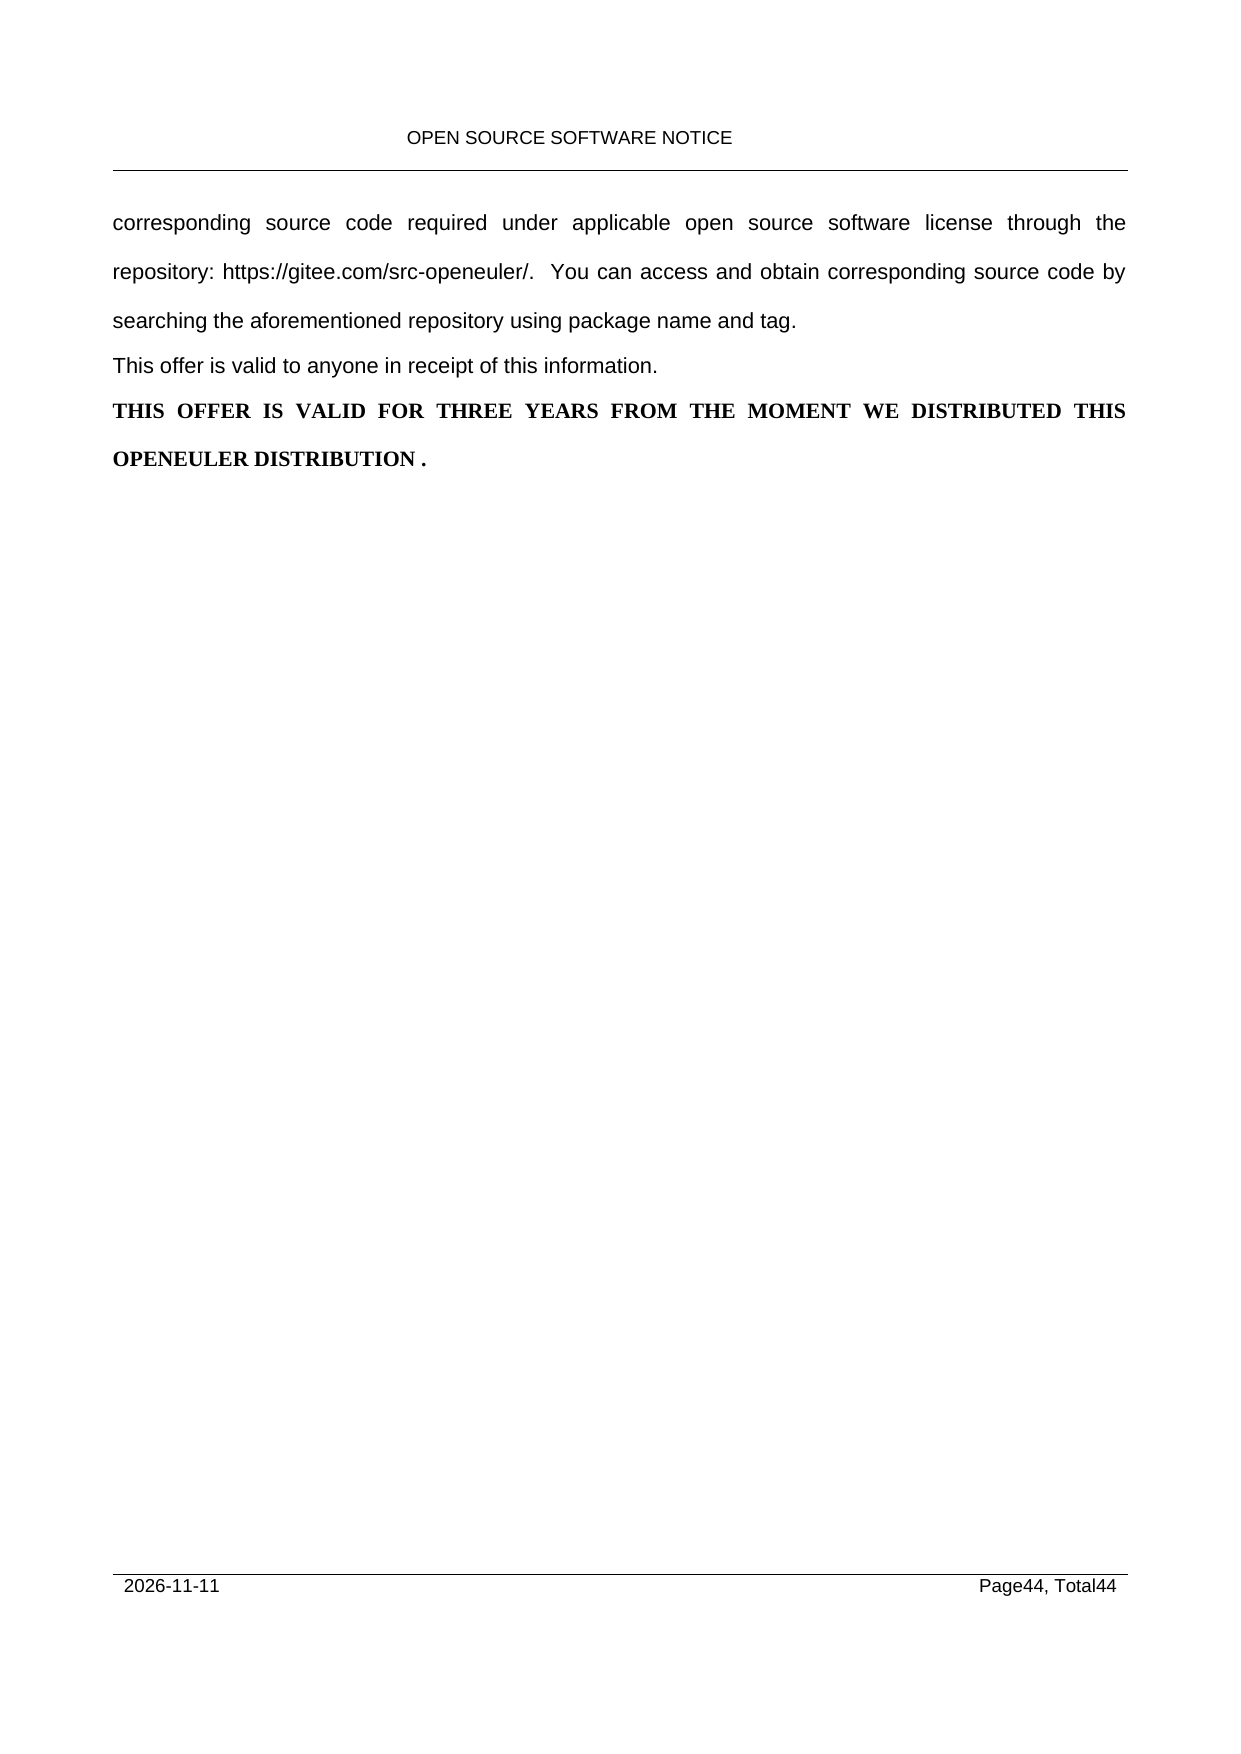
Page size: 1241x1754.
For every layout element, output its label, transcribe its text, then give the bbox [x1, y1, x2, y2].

text THIS OFFER IS VALID FOR THREE YEARS FROM THE MOMENT WE DISTRIBUTED THIS OPENEULER DISTRIBUTION . [112, 394, 1128, 475]
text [112, 206, 1128, 336]
text This offer is valid to anyone in receipt of this information. [112, 349, 1128, 381]
